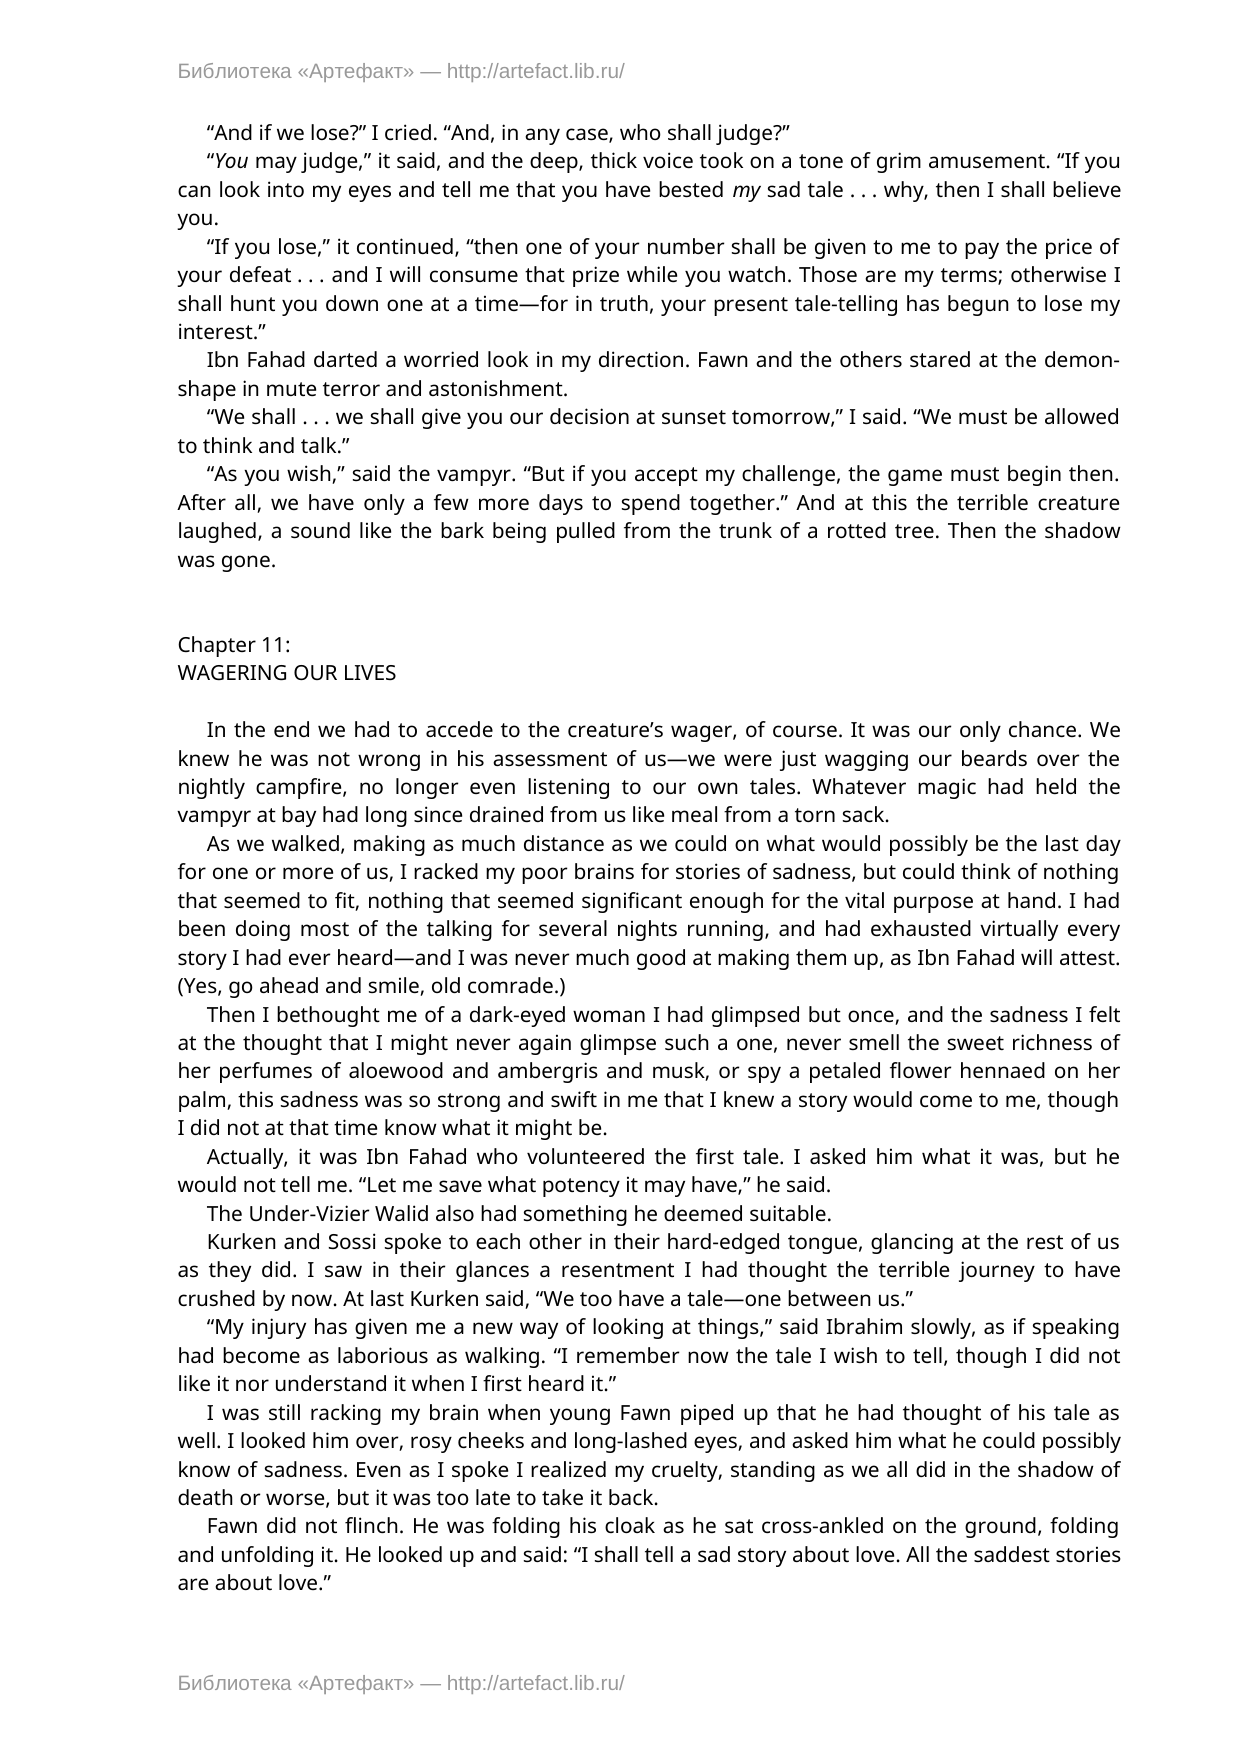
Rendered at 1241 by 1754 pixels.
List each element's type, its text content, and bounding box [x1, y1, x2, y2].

text “And if we lose?” I cried. “And, in any case, who shall judge?” [177, 118, 1122, 147]
text Kurken and Sossi spoke to each other in their hard-edged tongue, glancing at the rest of us as they did. I saw in their glances a resentment I had thought the terrible journey to have crushed by now. At last Kurken said, “We too have a tale—one between us.” [177, 1227, 1122, 1312]
text “We shall . . . we shall give you our decision at sunset tomorrow,” I said. “We must be allowed to think and talk.” [177, 402, 1122, 459]
text Actually, it was Ibn Fahad who volunteered the first tale. I asked him what it was, but he would not tell me. “Let me save what potency it may have,” he said. [177, 1142, 1122, 1199]
text “If you lose,” it continued, “then one of your number shall be given to me to pay the price of your defeat . . . and I will consume that prize while you watch. Those are my terms; otherwise I shall hunt you down one at a time—for in truth, your present tale-telling has begun to lose my interest.” [177, 232, 1122, 346]
text Ibn Fahad darted a worried look in my direction. Fawn and the others stared at the demon-shape in mute terror and astonishment. [177, 346, 1122, 402]
subtitle WAGERING OUR LIVES [177, 658, 1122, 687]
text “You may judge,” it said, and the deep, thick voice took on a tone of grim amusement. “If you can look into my eyes and tell me that you have bested my sad tale . . . why, then I shall believe you. [177, 147, 1122, 232]
text I was still racking my brain when young Fawn piped up that he had thought of his tale as well. I looked him over, rosy cheeks and long-lashed eyes, and asked him what he could possibly know of sadness. Even as I spoke I realized my cruelty, standing as we all did in the shadow of death or worse, but it was too late to take it back. [177, 1398, 1122, 1512]
subtitle Chapter 11: [177, 630, 1122, 658]
text Fawn did not flinch. He was folding his cloak as he sat cross-ankled on the ground, folding and unfolding it. He looked up and said: “I shall tell a sad story about love. All the saddest stories are about love.” [177, 1512, 1122, 1597]
text The Under-Vizier Walid also had something he deemed suitable. [177, 1199, 1122, 1227]
text In the end we had to accede to the creature’s wager, of course. It was our only chance. We knew he was not wrong in his assessment of us—we were just wagging our beards over the nightly campfire, no longer even listening to our own tales. Whatever magic had held the vampyr at bay had long since drained from us like meal from a torn sack. [177, 715, 1122, 829]
text “As you wish,” said the vampyr. “But if you accept my challenge, the game must begin then. After all, we have only a few more days to spend together.” And at this the terrible creature laughed, a sound like the bark being pulled from the trunk of a rotted tree. Then the shadow was gone. [177, 459, 1122, 573]
text Then I bethought me of a dark-eyed woman I had glimpsed but once, and the sadness I felt at the thought that I might never again glimpse such a one, never smell the sweet richness of her perfumes of aloewood and ambergris and musk, or spy a petaled flower hennaed on her palm, this sadness was so strong and swift in me that I knew a story would come to me, though I did not at that time know what it might be. [177, 1000, 1122, 1142]
text “My injury has given me a new way of looking at things,” said Ibrahim slowly, as if speaking had become as laborious as walking. “I remember now the tale I wish to tell, though I did not like it nor understand it when I first heard it.” [177, 1312, 1122, 1398]
text As we walked, making as much distance as we could on what would possibly be the last day for one or more of us, I racked my poor brains for stories of sadness, but could think of nothing that seemed to fit, nothing that seemed significant enough for the vital purpose at hand. I had been doing most of the talking for several nights running, and had exhausted virtually every story I had ever heard—and I was never much good at making them up, as Ibn Fahad will attest. (Yes, go ahead and smile, old comrade.) [177, 829, 1122, 1000]
